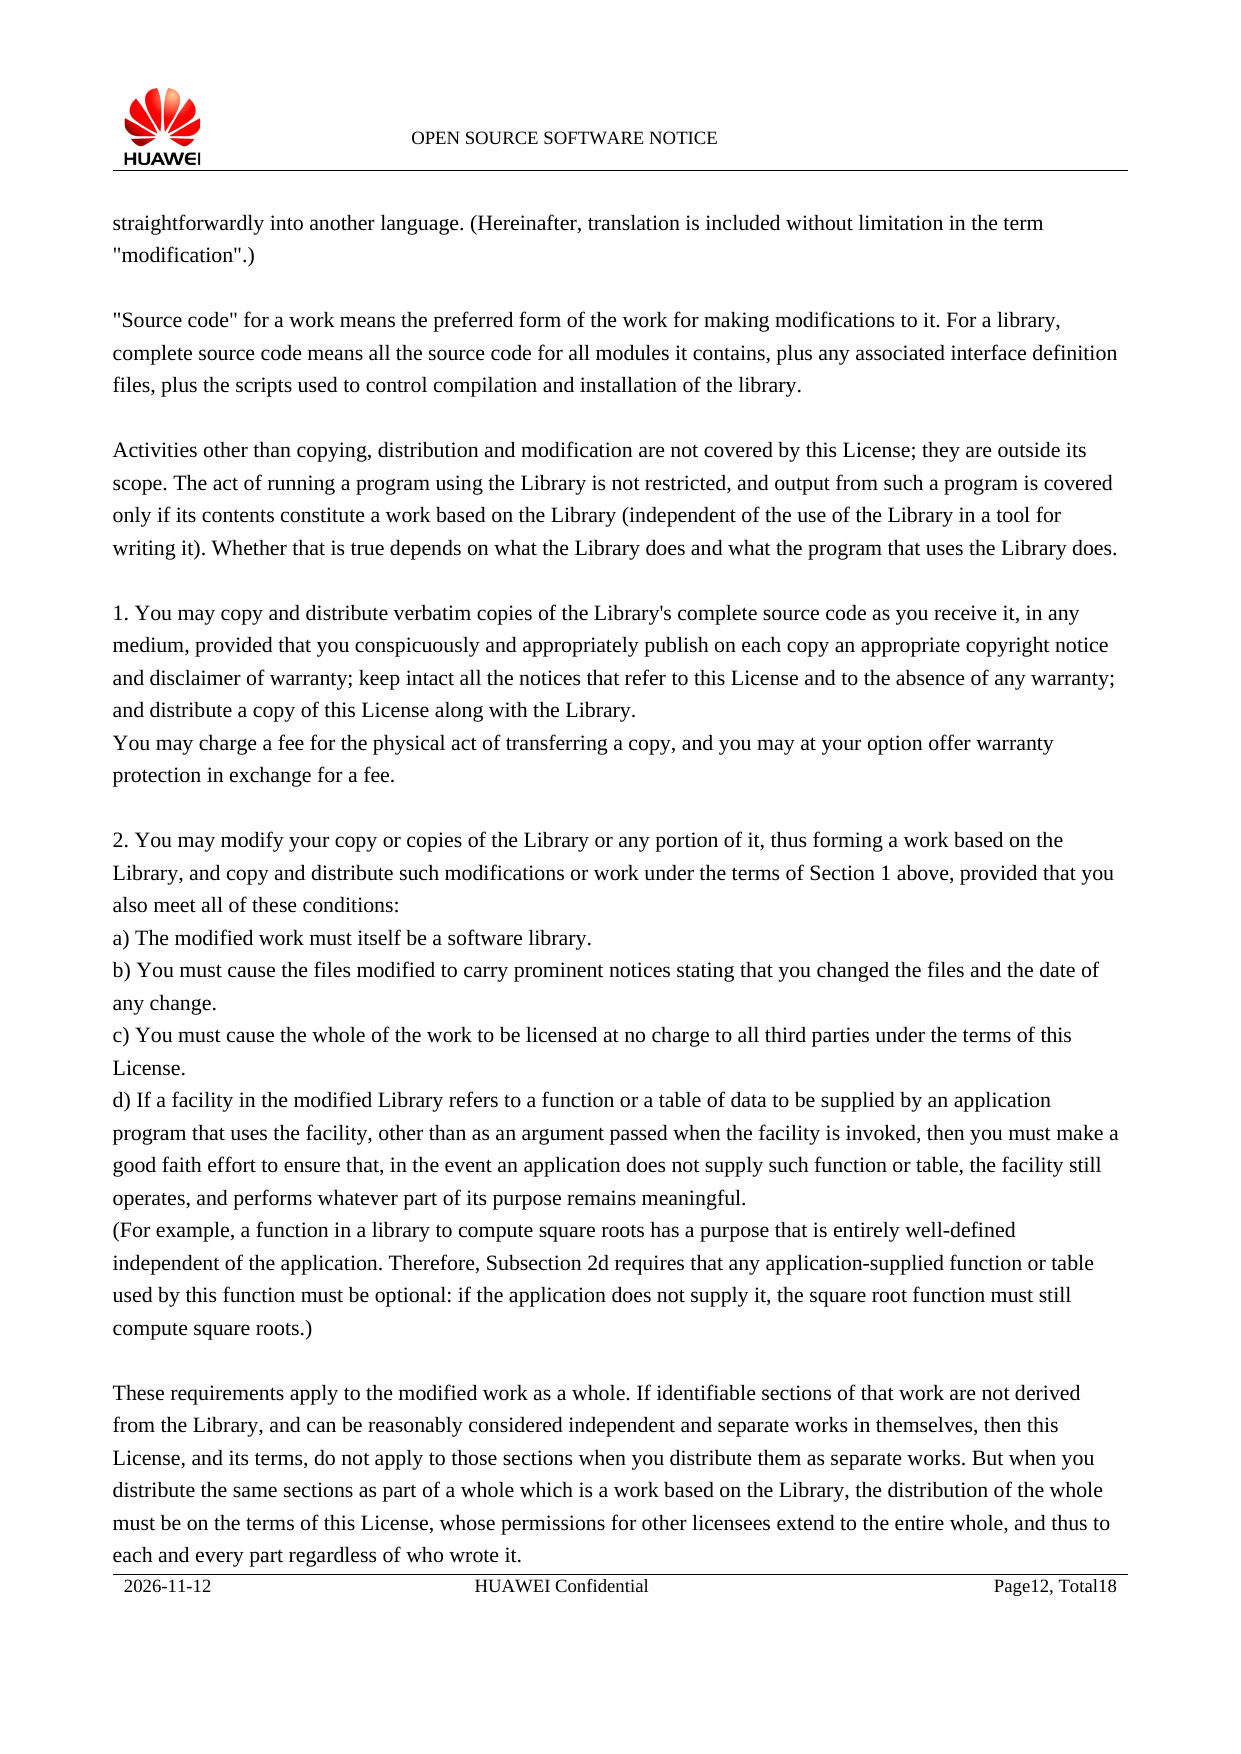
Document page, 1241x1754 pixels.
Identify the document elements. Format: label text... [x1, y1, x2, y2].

picture [124, 88, 201, 165]
